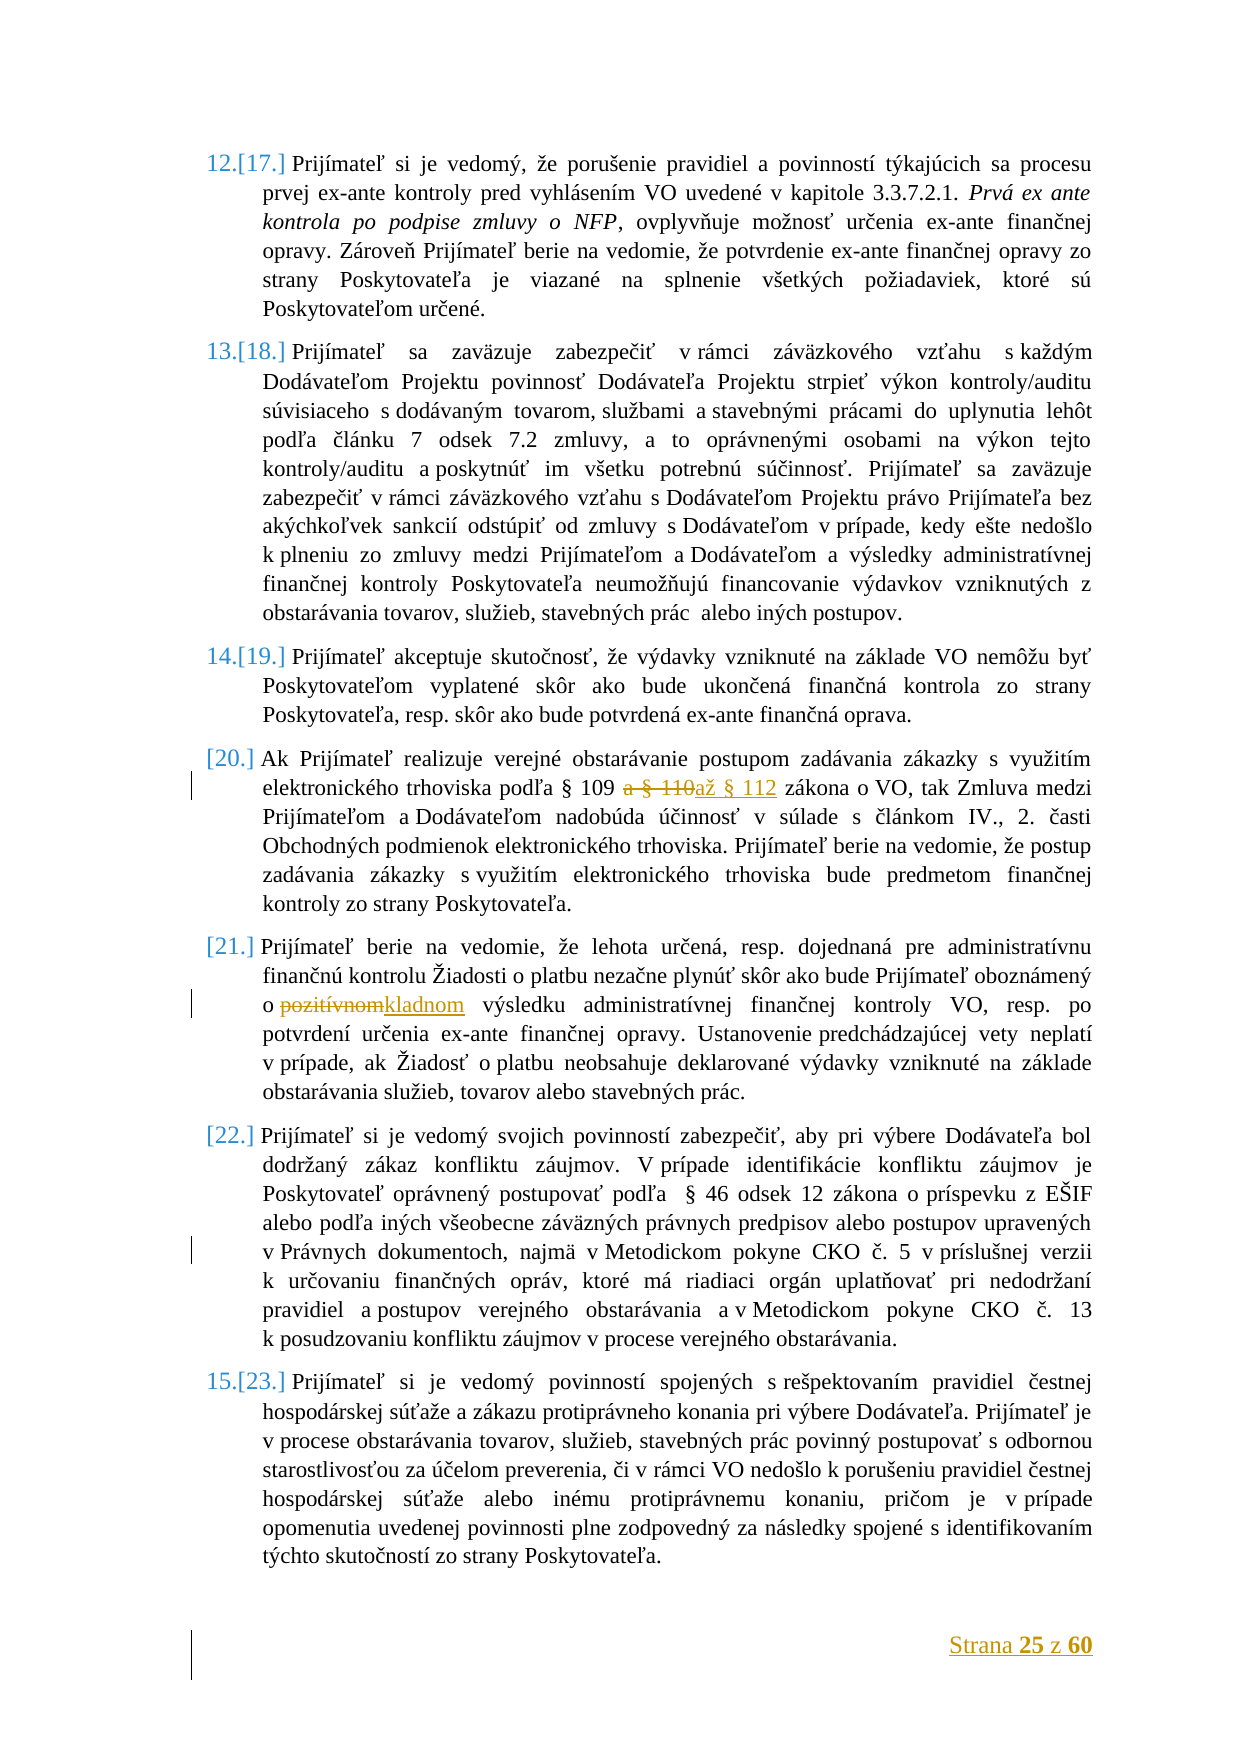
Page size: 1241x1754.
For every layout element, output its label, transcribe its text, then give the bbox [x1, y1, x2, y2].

list Prijímateľ si je vedomý, že porušenie pravidiel a povinností týkajúcich sa procesu prvej ex-ante kontroly pred vyhlásením VO uvedené v kapitole 3.3.7.2.1. Prvá ex ante kontrola po podpise zmluvy o NFP, ovplyvňuje možnosť určenia ex-ante finančnej opravy. Zároveň Prijímateľ berie na vedomie, že potvrdenie ex-ante finančnej opravy zo strany Poskytovateľa je viazané na splnenie všetkých požiadaviek, ktoré sú Poskytovateľom určené. [206, 148, 1092, 321]
list Prijímateľ sa zaväzuje zabezpečiť v rámci záväzkového vzťahu s každým Dodávateľom Projektu povinnosť Dodávateľa Projektu strpieť výkon kontroly/auditu súvisiaceho s dodávaným tovarom, službami a stavebnými prácami do uplynutia lehôt podľa článku 7 odsek 7.2 zmluvy, a to oprávnenými osobami na výkon tejto kontroly/auditu a poskytnúť im všetku potrebnú súčinnosť. Prijímateľ sa zaväzuje zabezpečiť v rámci záväzkového vzťahu s Dodávateľom Projektu právo Prijímateľa bez akýchkoľvek sankcií odstúpiť od zmluvy s Dodávateľom v prípade, kedy ešte nedošlo k plneniu zo zmluvy medzi Prijímateľom a Dodávateľom a výsledky administratívnej finančnej kontroly Poskytovateľa neumožňujú financovanie výdavkov vzniknutých z obstarávania tovarov, služieb, stavebných prác alebo iných postupov. [206, 336, 1092, 626]
list Prijímateľ akceptuje skutočnosť, že výdavky vzniknuté na základe VO nemôžu byť Poskytovateľom vyplatené skôr ako bude ukončená finančná kontrola zo strany Poskytovateľa, resp. skôr ako bude potvrdená ex-ante finančná oprava. [206, 641, 1092, 727]
list Prijímateľ si je vedomý povinností spojených s rešpektovaním pravidiel čestnej hospodárskej súťaže a zákazu protiprávneho konania pri výbere Dodávateľa. Prijímateľ je v procese obstarávania tovarov, služieb, stavebných prác povinný postupovať s odbornou starostlivosťou za účelom preverenia, či v rámci VO nedošlo k porušeniu pravidiel čestnej hospodárskej súťaže alebo inému protiprávnemu konaniu, pričom je v prípade opomenutia uvedenej povinnosti plne zodpovedný za následky spojené s identifikovaním týchto skutočností zo strany Poskytovateľa. [206, 1366, 1092, 1569]
list Ak Prijímateľ realizuje verejné obstarávanie postupom zadávania zákazky s využitím elektronického trhoviska podľa § 109 zákona o VO, tak Zmluva medzi Prijímateľom a Dodávateľom nadobúda účinnosť v súlade s článkom IV., 2. časti Obchodných podmienok elektronického trhoviska. Prijímateľ berie na vedomie, že postup zadávania zákazky s využitím elektronického trhoviska bude predmetom finančnej kontroly zo strany Poskytovateľa. [206, 743, 1092, 916]
list Prijímateľ berie na vedomie, že lehota určená, resp. dojednaná pre administratívnu finančnú kontrolu Žiadosti o platbu nezačne plynúť skôr ako bude Prijímateľ oboznámený o výsledku administratívnej finančnej kontroly VO, resp. po potvrdení určenia ex-ante finančnej opravy. Ustanovenie predchádzajúcej vety neplatí v prípade, ak Žiadosť o platbu neobsahuje deklarované výdavky vzniknuté na základe obstarávania služieb, tovarov alebo stavebných prác. [206, 931, 1092, 1105]
list Prijímateľ si je vedomý svojich povinností zabezpečiť, aby pri výbere Dodávateľa bol dodržaný zákaz konfliktu záujmov. V prípade identifikácie konfliktu záujmov je Poskytovateľ oprávnený postupovať podľa § 46 odsek 12 zákona o príspevku z EŠIF alebo podľa iných všeobecne záväzných právnych predpisov alebo postupov upravených v Právnych dokumentoch, najmä v Metodickom pokyne CKO č. 5 v príslušnej verzii k určovaniu finančných opráv, ktoré má riadiaci orgán uplatňovať pri nedodržaní pravidiel a postupov verejného obstarávania a v Metodickom pokyne CKO č. 13 k posudzovaniu konfliktu záujmov v procese verejného obstarávania. [206, 1120, 1092, 1351]
